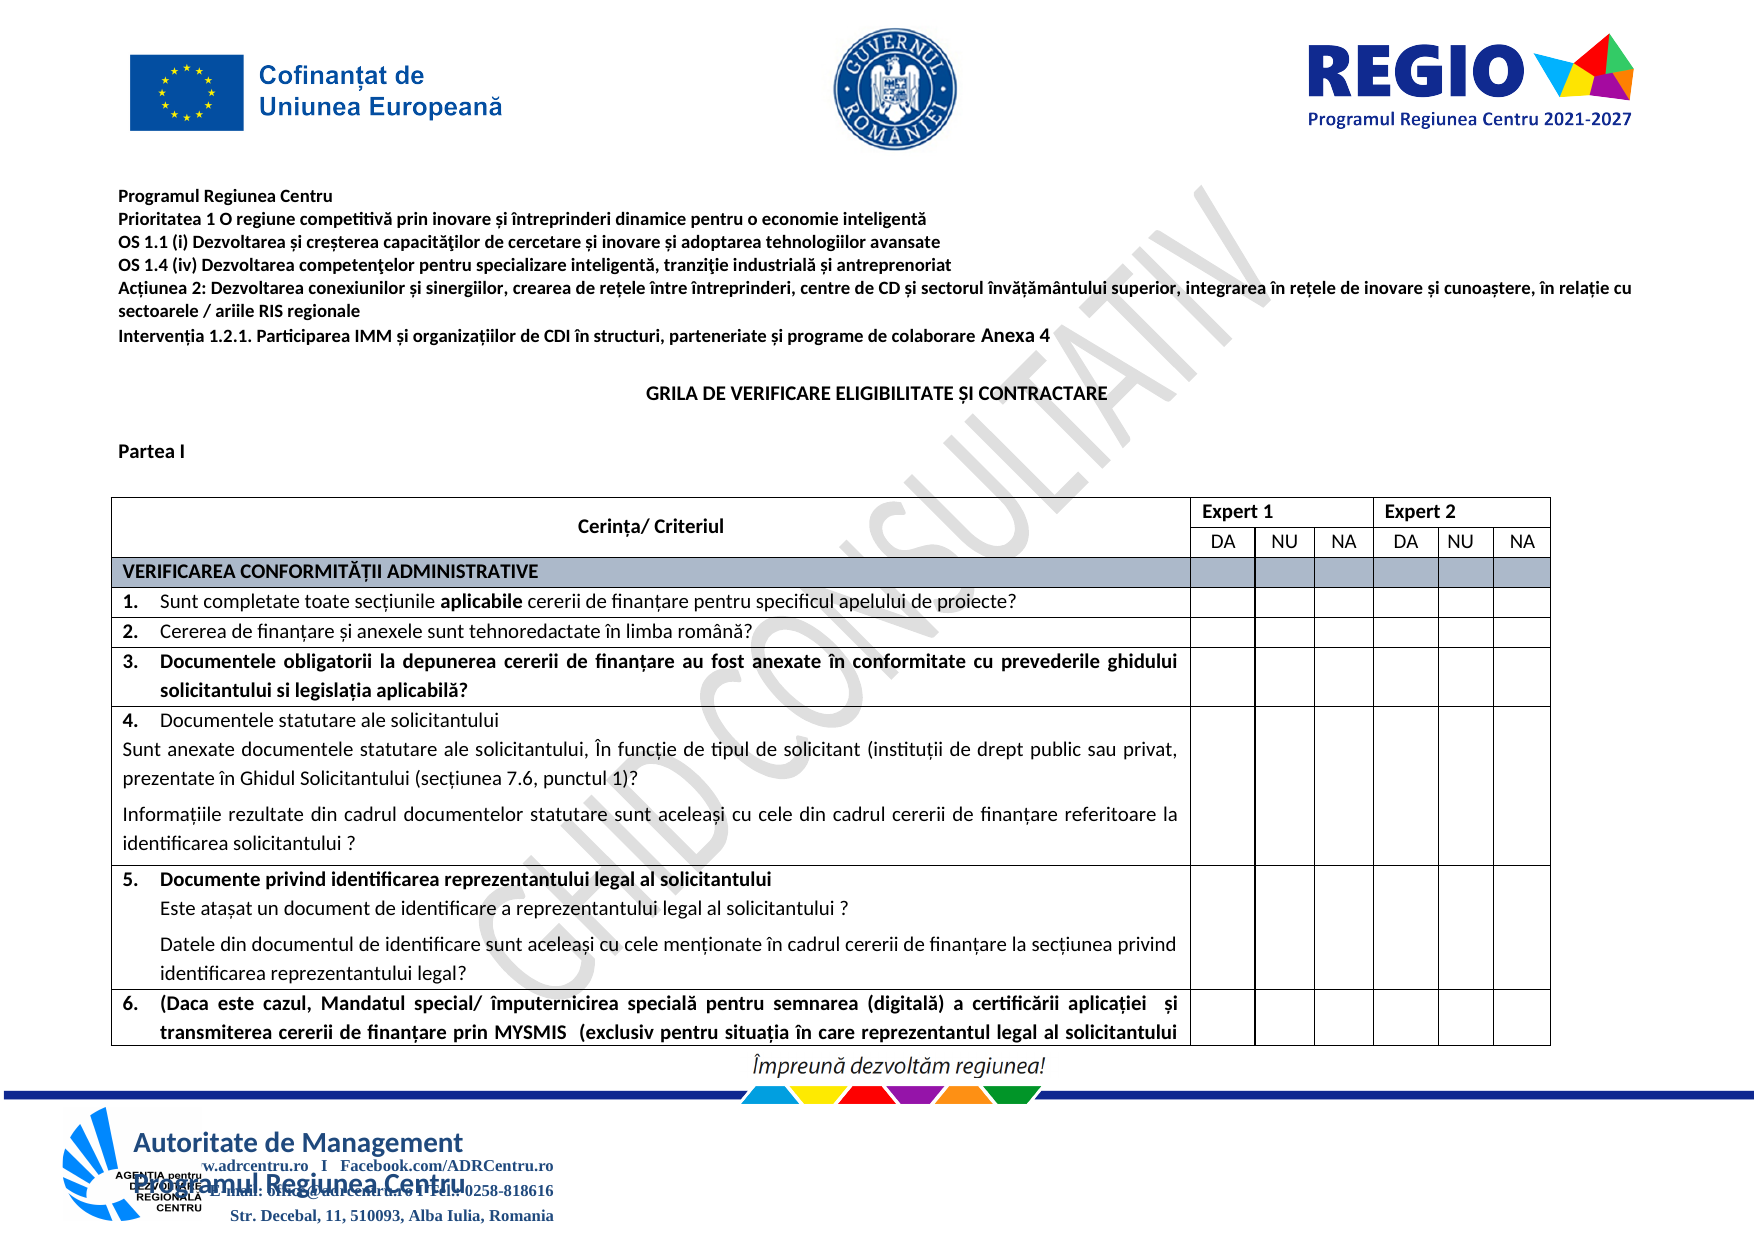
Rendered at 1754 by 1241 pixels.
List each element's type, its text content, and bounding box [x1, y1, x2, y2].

picture [1308, 33, 1634, 129]
table_cell [1191, 707, 1254, 865]
table_cell DA [1374, 528, 1438, 557]
table_cell [1374, 618, 1438, 647]
table_cell [1494, 990, 1550, 1045]
table_cell [1315, 648, 1373, 706]
table_cell [1439, 707, 1493, 865]
table_cell [1315, 558, 1373, 587]
table_cell [1191, 866, 1254, 989]
table_cell [1315, 618, 1373, 647]
table_header Expert 2 [1374, 498, 1550, 527]
table_cell [1374, 990, 1438, 1045]
text Programul Regiunea Centru [118, 184, 1636, 207]
table_cell VERIFICAREA CONFORMITĂȚII ADMINISTRATIVE [112, 558, 1190, 587]
picture [739, 1052, 1059, 1078]
table_cell [1191, 990, 1254, 1045]
picture [62, 1107, 202, 1221]
table_cell [1439, 648, 1493, 706]
table_cell [1374, 648, 1438, 706]
text Intervenția 1.2.1. Participarea IMM și organizațiilor de CDI în structuri, parteneriate și programe de colaborare Anexa 4 [118, 322, 1636, 347]
table_cell [1374, 588, 1438, 617]
table_cell [1439, 866, 1493, 989]
table_cell [1191, 618, 1254, 647]
picture [3, 1086, 754, 1104]
table_cell [1256, 648, 1314, 706]
table_cell [1256, 588, 1314, 617]
table_cell [1256, 707, 1314, 865]
table_cell NU [1256, 528, 1314, 557]
table_cell [1256, 558, 1314, 587]
table_cell Documente privind identificarea reprezentantului legal al solicitantului Este atașat un document de identificare a reprezentantului legal al solicitantului ? Datele din documentul de identificare sunt aceleași cu cele menționate în cadrul cererii de finanțare la secțiunea privind identificarea reprezentantului legal? [112, 866, 1190, 989]
table_cell [1494, 866, 1550, 989]
text Partea I [118, 439, 1636, 464]
table_cell [1494, 648, 1550, 706]
table_cell [1439, 990, 1493, 1045]
table_cell [1494, 588, 1550, 617]
text Prioritatea 1 O regiune competitivă prin inovare și întreprinderi dinamice pentru o economie inteligentă [118, 207, 1636, 230]
text Acțiunea 2: Dezvoltarea conexiunilor și sinergiilor, crearea de rețele între întreprinderi, centre de CD și sectorul învățământului superior, integrarea în rețele de inovare și cunoaștere, în relație cu sectoarele / ariile RIS regionale [118, 276, 1636, 322]
table_cell [1256, 990, 1314, 1045]
text OS 1.4 (iv) Dezvoltarea competenţelor pentru specializare inteligentă, tranziţie industrială și antreprenoriat [118, 253, 1636, 276]
table_cell [1315, 990, 1373, 1045]
table_cell Documentele statutare ale solicitantului Sunt anexate documentele statutare ale solicitantului, În funcție de tipul de solicitant (instituții de drept public sau privat, prezentate în Ghidul Solicitantului (secțiunea 7.6, punctul 1)? Informațiile rezultate din cadrul documentelor statutare sunt aceleași cu cele din cadrul cererii de finanțare referitoare la identificarea solicitantului ? [112, 707, 1190, 865]
table_cell [1494, 707, 1550, 865]
table_cell [1315, 866, 1373, 989]
table_cell [1256, 866, 1314, 989]
table_cell [1191, 588, 1254, 617]
table_header Expert 1 [1191, 498, 1373, 527]
picture [126, 51, 533, 136]
table_cell [1494, 618, 1550, 647]
table_cell [1256, 618, 1314, 647]
table_cell Documentele obligatorii la depunerea cererii de finanțare au fost anexate în conformitate cu prevederile ghidului solicitantului si legislația aplicabilă? [112, 648, 1190, 706]
table_header Cerința/ Criteriul [112, 498, 1190, 557]
table_cell [1374, 558, 1438, 587]
table_cell [1191, 648, 1254, 706]
table_cell DA [1191, 528, 1254, 557]
table_cell Cererea de finanțare și anexele sunt tehnoredactate în limba română? [112, 618, 1190, 647]
table_cell [1439, 618, 1493, 647]
table_cell [1439, 588, 1493, 617]
table_cell Sunt completate toate secțiunile aplicabile cererii de finanțare pentru specificul apelului de proiecte? [112, 588, 1190, 617]
table_cell NA [1494, 528, 1550, 557]
table_cell [1315, 588, 1373, 617]
table_cell [1374, 707, 1438, 865]
table_cell NA [1315, 528, 1373, 557]
table_cell [1494, 558, 1550, 587]
text GRILA DE VERIFICARE ELIGIBILITATE ȘI CONTRACTARE [118, 380, 1636, 406]
picture [811, 0, 975, 171]
table_cell [1439, 558, 1493, 587]
table_cell [1191, 558, 1254, 587]
picture [786, 1086, 1754, 1104]
table_cell NU [1439, 528, 1493, 557]
table_cell [1315, 707, 1373, 865]
table_cell [1374, 866, 1438, 989]
text OS 1.1 (i) Dezvoltarea și creșterea capacităţilor de cercetare și inovare și adoptarea tehnologiilor avansate [118, 230, 1636, 253]
